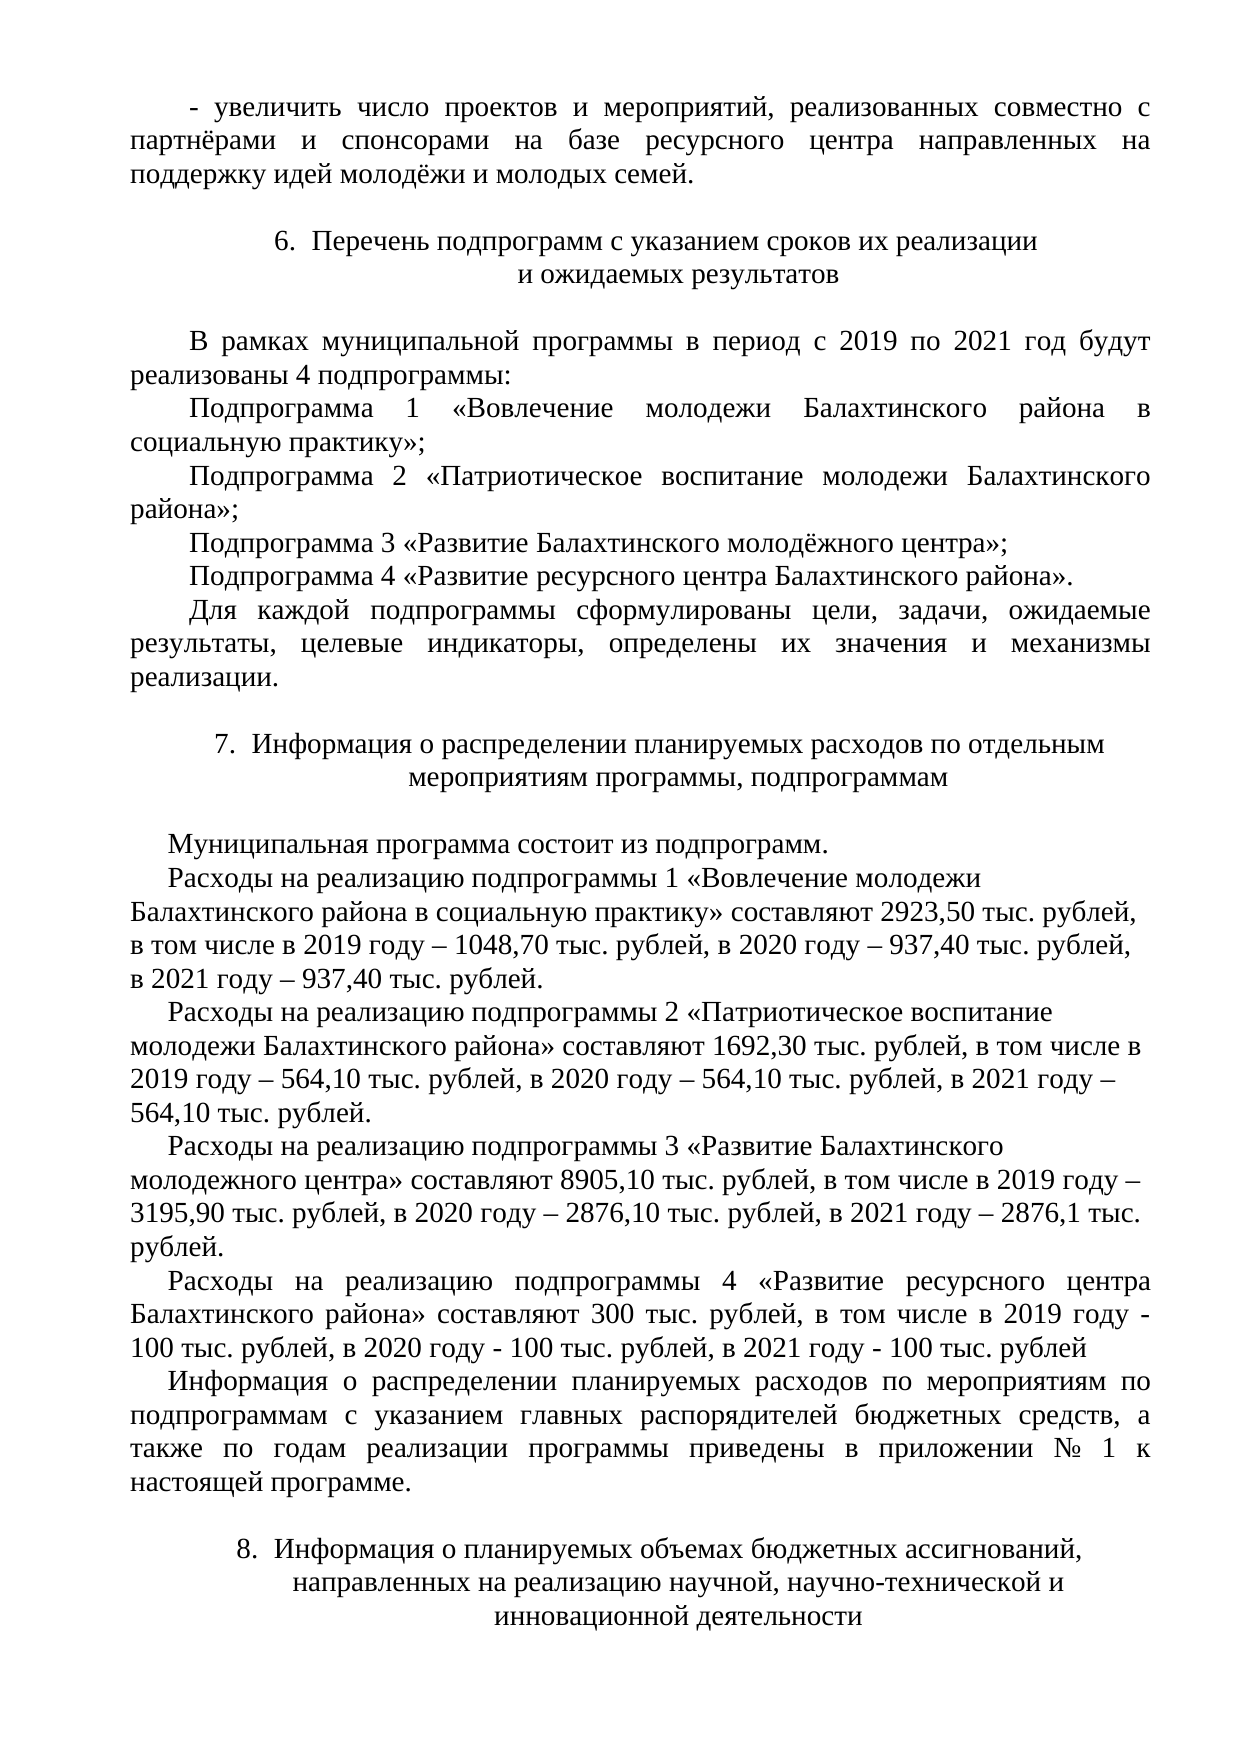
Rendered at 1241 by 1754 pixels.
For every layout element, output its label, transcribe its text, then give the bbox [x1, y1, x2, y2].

text Подпрограмма 3 «Развитие Балахтинского молодёжного центра»; [130, 525, 1152, 558]
text В рамках муниципальной программы в период с 2019 по 2021 год будут реализованы 4 подпрограммы: [130, 323, 1152, 391]
text Информация о распределении планируемых расходов по мероприятиям по подпрограммам с указанием главных распорядителей бюджетных средств, а также по годам реализации программы приведены в приложении № 1 к настоящей программе. [130, 1363, 1152, 1497]
text Расходы на реализацию подпрограммы 2 «Патриотическое воспитание молодежи Балахтинского района» составляют 1692,30 тыс. рублей, в том числе в 2019 году – 564,10 тыс. рублей, в 2020 году – 564,10 тыс. рублей, в 2021 году – 564,10 тыс. рублей. [130, 994, 1152, 1128]
text Подпрограмма 2 «Патриотическое воспитание молодежи Балахтинского района»; [130, 458, 1152, 525]
text Расходы на реализацию подпрограммы 1 «Вовлечение молодежи Балахтинского района в социальную практику» составляют 2923,50 тыс. рублей, в том числе в 2019 году – 1048,70 тыс. рублей, в 2020 году – 937,40 тыс. рублей, в 2021 году – 937,40 тыс. рублей. [130, 860, 1152, 994]
text Муниципальная программа состоит из подпрограмм. [130, 827, 1152, 860]
list Информация о распределении планируемых расходов по отдельным мероприятиям программы, подпрограммам [167, 726, 1152, 793]
text Расходы на реализацию подпрограммы 4 «Развитие ресурсного центра Балахтинского района» составляют 300 тыс. рублей, в том числе в 2019 году - 100 тыс. рублей, в 2020 году - 100 тыс. рублей, в 2021 году - 100 тыс. рублей [130, 1263, 1152, 1363]
list Информация о планируемых объемах бюджетных ассигнований, направленных на реализацию научной, научно-технической и инновационной деятельности [167, 1531, 1152, 1632]
text Расходы на реализацию подпрограммы 3 «Развитие Балахтинского молодежного центра» составляют 8905,10 тыс. рублей, в том числе в 2019 году – 3195,90 тыс. рублей, в 2020 году – 2876,10 тыс. рублей, в 2021 году – 2876,1 тыс. рублей. [130, 1128, 1152, 1263]
text Подпрограмма 4 «Развитие ресурсного центра Балахтинского района». [130, 558, 1152, 592]
text - увеличить число проектов и мероприятий, реализованных совместно с партнёрами и спонсорами на базе ресурсного центра направленных на поддержку идей молодёжи и молодых семей. [130, 89, 1152, 189]
text Для каждой подпрограммы сформулированы цели, задачи, ожидаемые результаты, целевые индикаторы, определены их значения и механизмы реализации. [130, 592, 1152, 692]
text Подпрограмма 1 «Вовлечение молодежи Балахтинского района в социальную практику»; [130, 391, 1152, 458]
list Перечень подпрограмм с указанием сроков их реализации и ожидаемых результатов [167, 223, 1152, 290]
